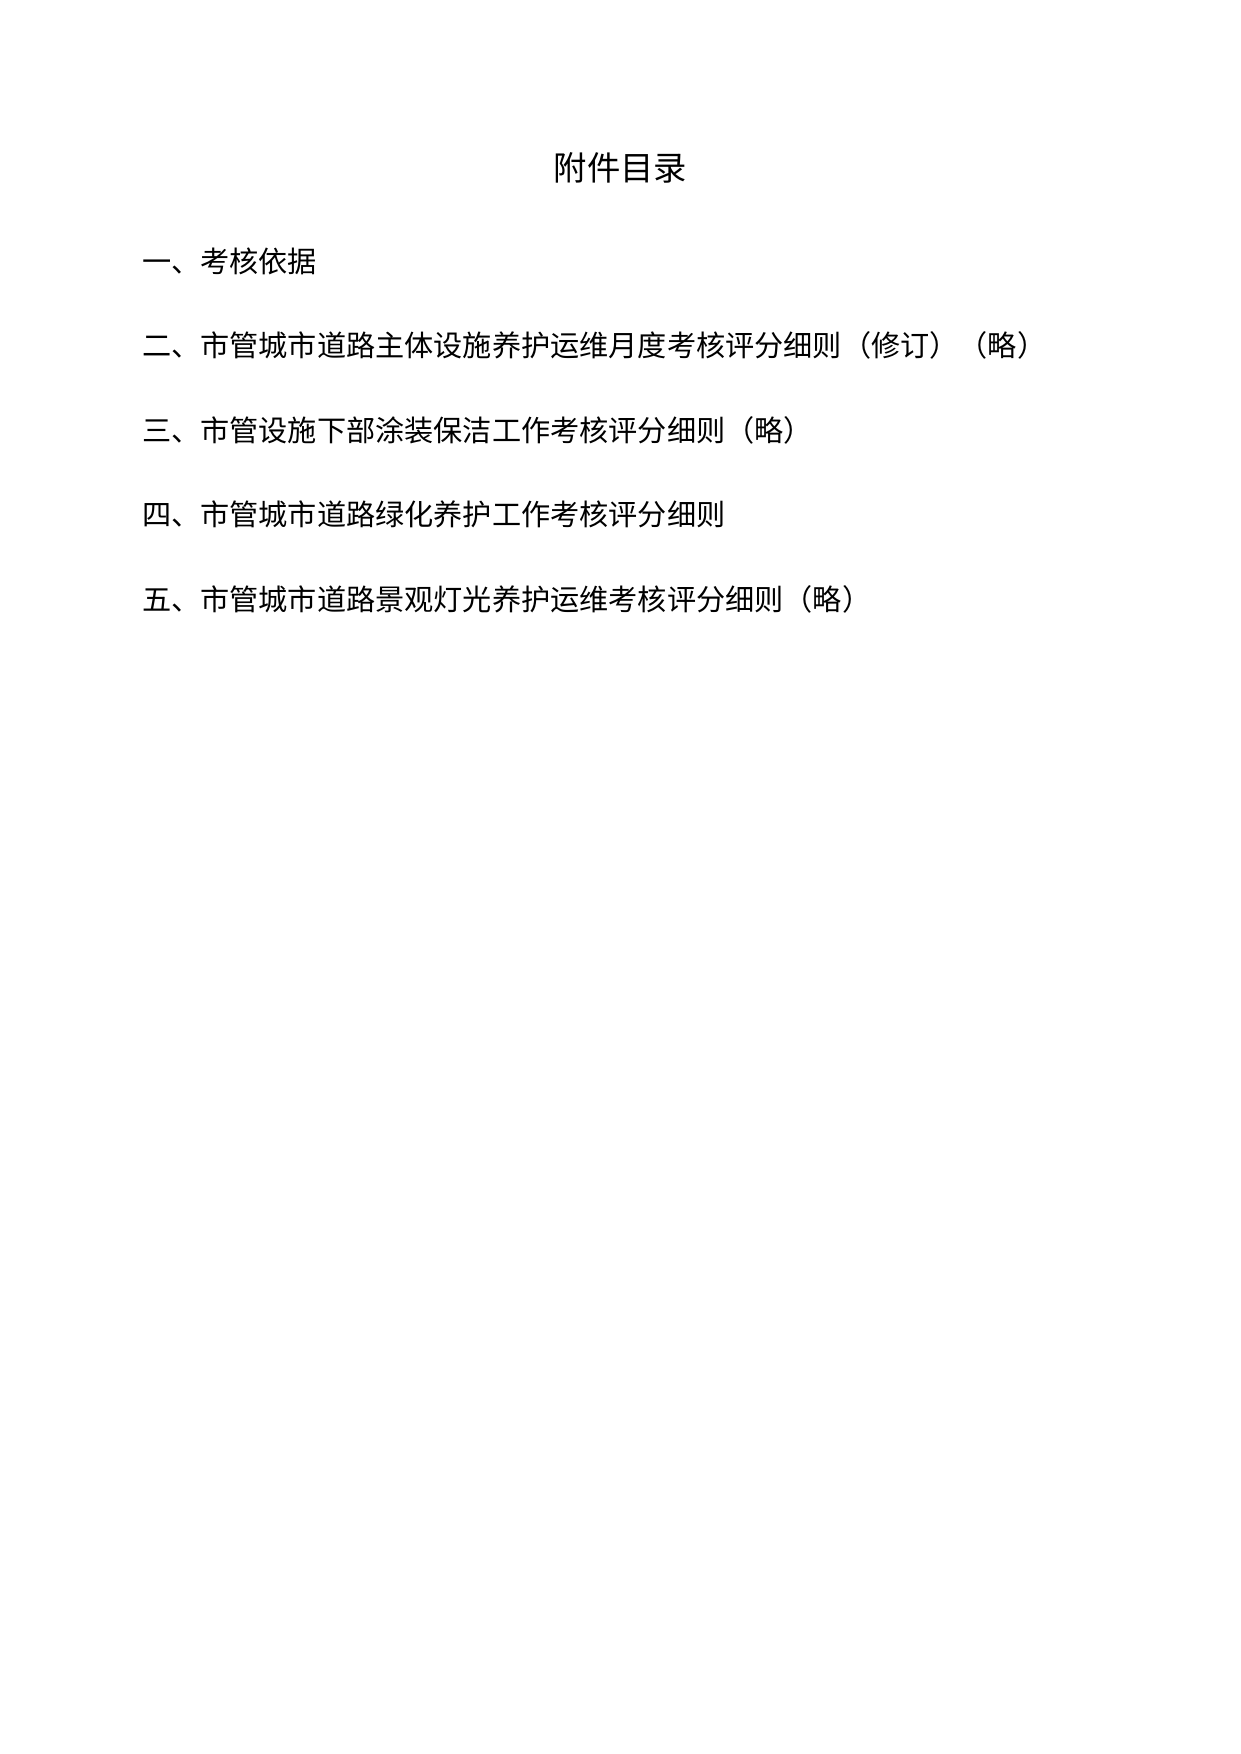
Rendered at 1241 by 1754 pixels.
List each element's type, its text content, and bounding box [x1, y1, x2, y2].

text 五、市管城市道路景观灯光养护运维考核评分细则（略） [142, 577, 1098, 619]
text 一、考核依据 [142, 238, 1098, 281]
text 四、市管城市道路绿化养护工作考核评分细则 [142, 492, 1098, 534]
text 三、市管设施下部涂装保洁工作考核评分细则（略） [142, 407, 1098, 450]
text 二、市管城市道路主体设施养护运维月度考核评分细则（修订）（略） [142, 323, 1098, 365]
text 附件目录 [142, 142, 1098, 190]
